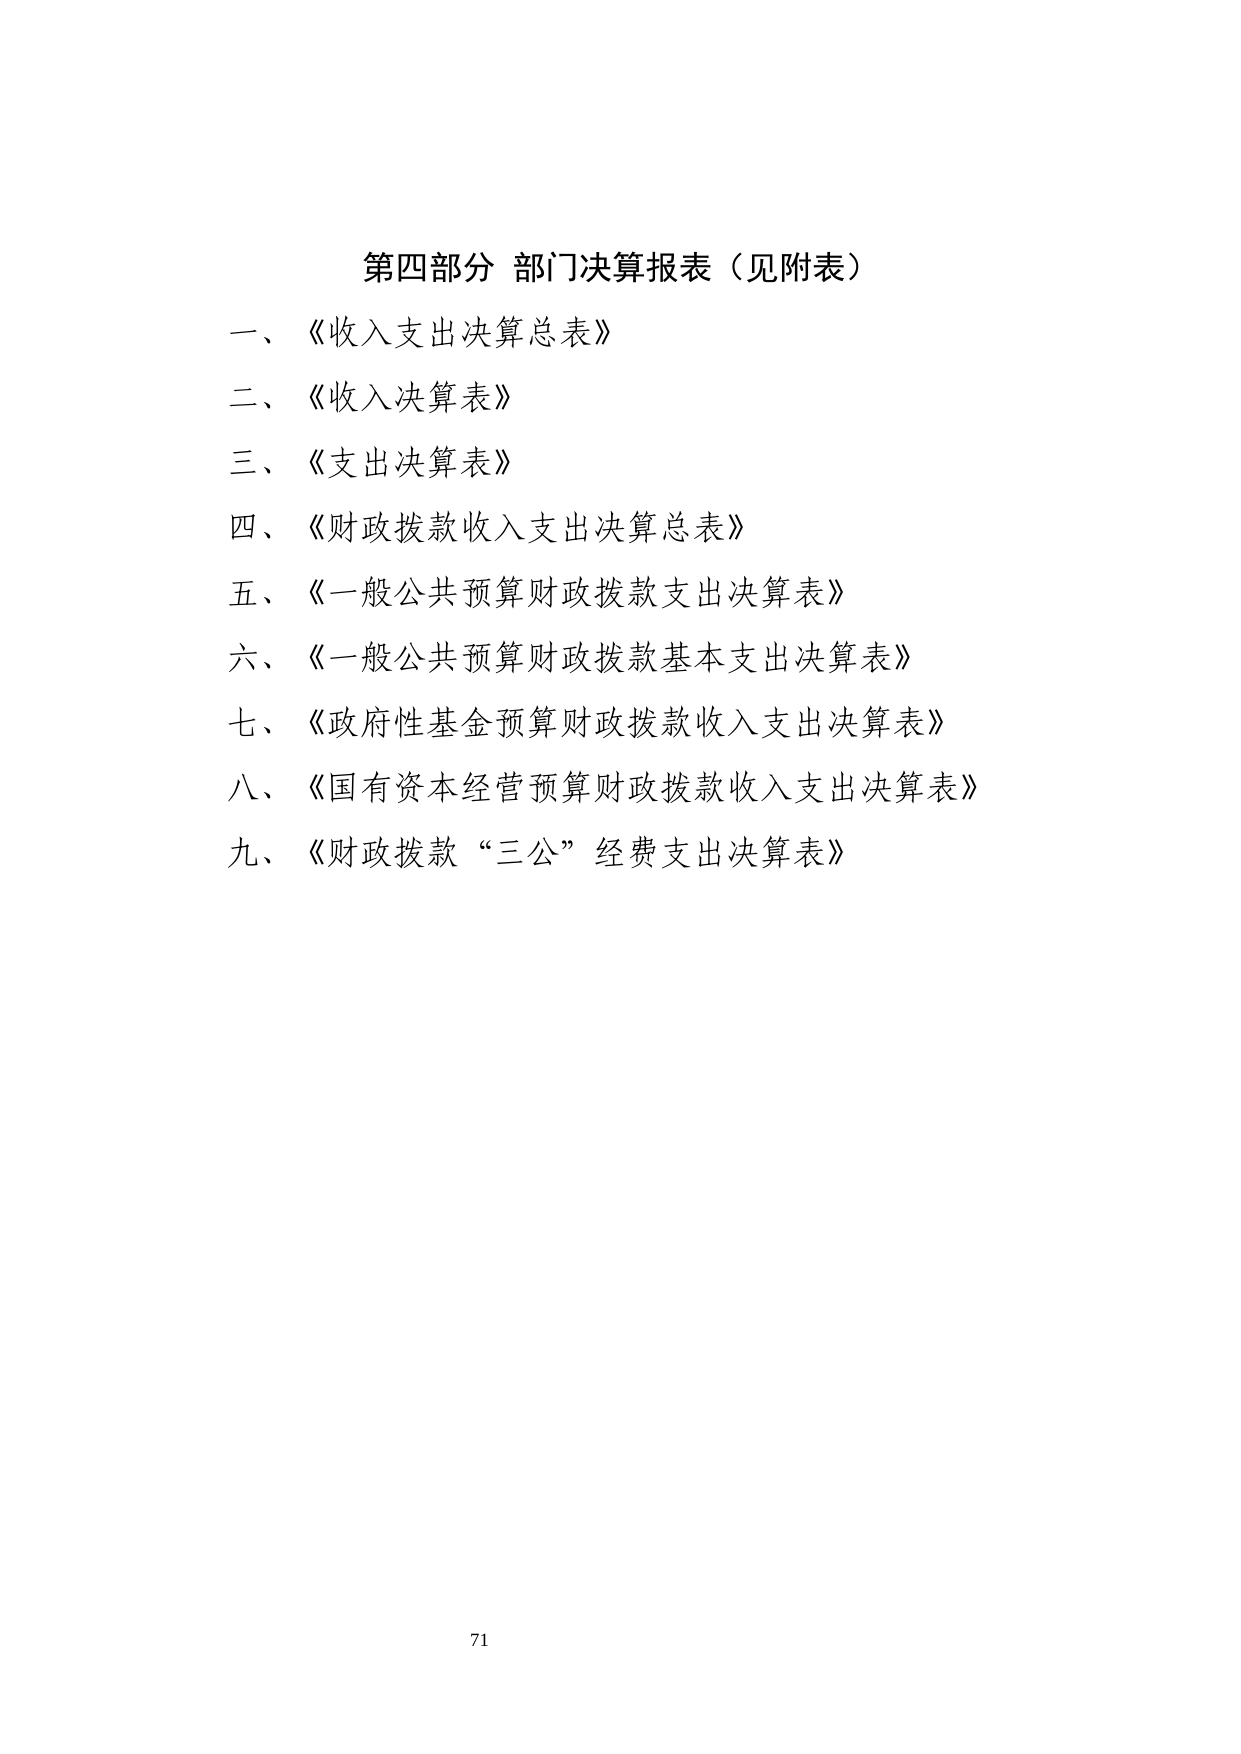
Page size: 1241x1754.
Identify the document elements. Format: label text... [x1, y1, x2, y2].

text 第四部分 部门决算报表（见附表） [159, 233, 1081, 298]
text 五、《一般公共预算财政拨款支出决算表》 [159, 558, 1081, 623]
text 二、《收入决算表》 [159, 363, 1081, 428]
text 三、《支出决算表》 [159, 428, 1081, 493]
text 八、《国有资本经营预算财政拨款收入支出决算表》 [159, 753, 1081, 818]
text 七、《政府性基金预算财政拨款收入支出决算表》 [159, 688, 1081, 753]
text 六、《一般公共预算财政拨款基本支出决算表》 [159, 623, 1081, 688]
text 一、《收入支出决算总表》 [159, 298, 1081, 363]
text 九、《财政拨款“三公”经费支出决算表》 [159, 818, 1081, 883]
text 四、《财政拨款收入支出决算总表》 [159, 493, 1081, 558]
